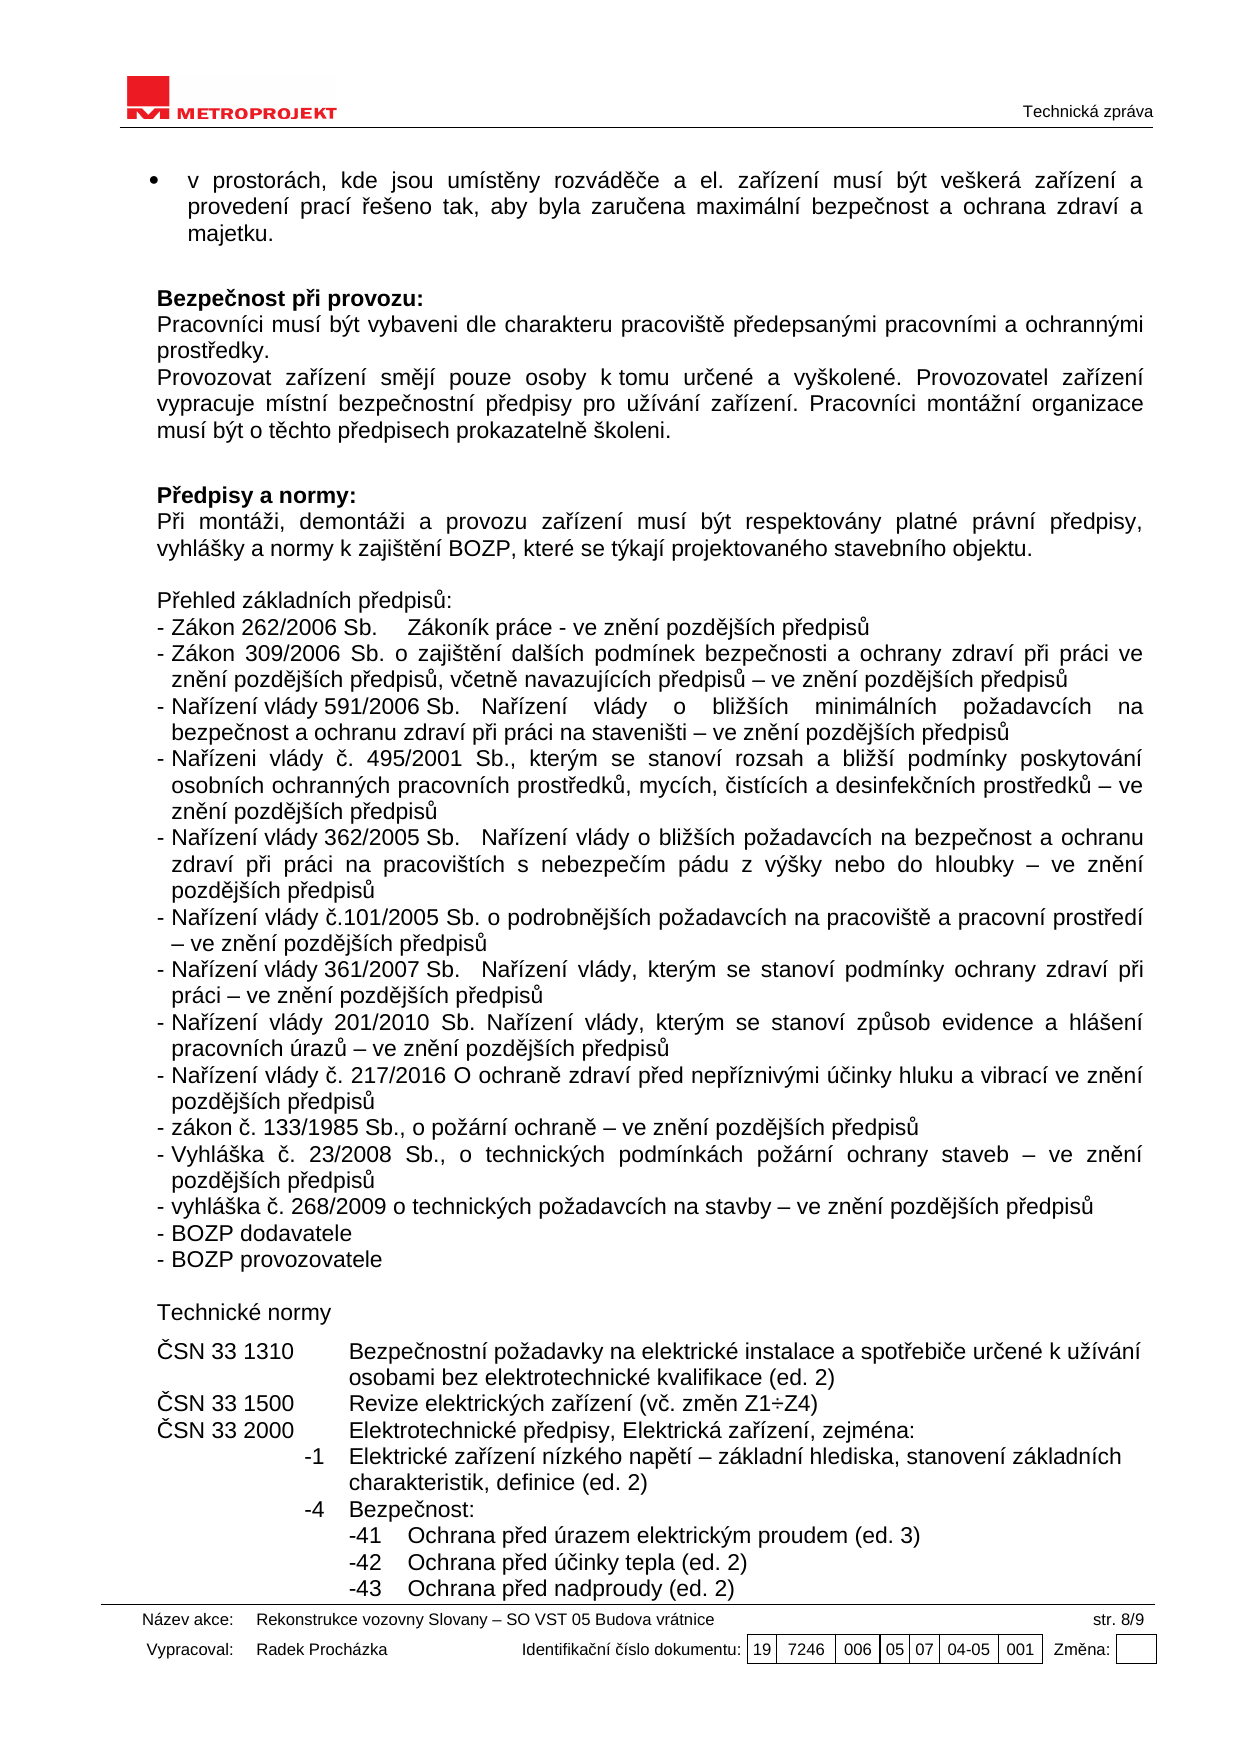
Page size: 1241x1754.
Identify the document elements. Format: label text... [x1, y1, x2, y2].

text Pracovníci musí být vybaveni dle charakteru pracoviště předepsanými pracovními a ochrannými prostředky. [157, 311, 1144, 364]
text Předpisy a normy: [157, 482, 1144, 508]
text Při montáži, demontáži a provozu zařízení musí být respektovány platné právní předpisy, vyhlášky a normy k zajištění BOZP, které se týkají projektovaného stavebního objektu. [157, 508, 1144, 561]
list Nařízení vlády 201/2010 Sb. Nařízení vlády, kterým se stanoví způsob evidence a hlášení pracovních úrazů – ve znění pozdějších předpisů [157, 1009, 1144, 1062]
list vyhláška č. 268/2009 o technických požadavcích na stavby – ve znění pozdějších předpisů [157, 1193, 1144, 1220]
list zákon č. 133/1985 Sb., o požární ochraně – ve znění pozdějších předpisů [157, 1114, 1144, 1141]
text ČSN 33 1310 Bezpečnostní požadavky na elektrické instalace a spotřebiče určené k užívání osobami bez elektrotechnické kvalifikace (ed. 2) [157, 1338, 1144, 1390]
list Zákon 262/2006 Sb. Zákoník práce - ve znění pozdějších předpisů [157, 613, 1144, 640]
list Nařízení vlády 362/2005 Sb. Nařízení vlády o bližších požadavcích na bezpečnost a ochranu zdraví při práci na pracovištích s nebezpečím pádu z výšky nebo do hloubky – ve znění pozdějších předpisů [157, 824, 1144, 903]
list Zákon 309/2006 Sb. o zajištění dalších podmínek bezpečnosti a ochrany zdraví při práci ve znění pozdějších předpisů, včetně navazujících předpisů – ve znění pozdějších předpisů [157, 640, 1144, 693]
text -4 Bezpečnost: [304, 1496, 1144, 1522]
list Nařízení vlády 361/2007 Sb. Nařízení vlády, kterým se stanoví podmínky ochrany zdraví při práci – ve znění pozdějších předpisů [157, 956, 1144, 1009]
list Nařízení vlády 591/2006 Sb. Nařízení vlády o bližších minimálních požadavcích na bezpečnost a ochranu zdraví při práci na staveništi – ve znění pozdějších předpisů [157, 693, 1144, 745]
text -41 Ochrana před úrazem elektrickým proudem (ed. 3) [348, 1522, 1144, 1548]
list v prostorách, kde jsou umístěny rozváděče a el. zařízení musí být veškerá zařízení a provedení prací řešeno tak, aby byla zaručena maximální bezpečnost a ochrana zdraví a majetku. [150, 167, 1144, 246]
text ČSN 33 2000 Elektrotechnické předpisy, Elektrická zařízení, zejména: [157, 1417, 1144, 1443]
list Nařízení vlády č.101/2005 Sb. o podrobnějších požadavcích na pracoviště a pracovní prostředí – ve znění pozdějších předpisů [157, 903, 1144, 956]
list BOZP dodavatele [157, 1220, 1144, 1246]
list Nařízení vlády č. 217/2016 O ochraně zdraví před nepříznivými účinky hluku a vibrací ve znění pozdějších předpisů [157, 1062, 1144, 1114]
text Provozovat zařízení smějí pouze osoby k tomu určené a vyškolené. Provozovatel zařízení vypracuje místní bezpečnostní předpisy pro užívání zařízení. Pracovníci montážní organizace musí být o těchto předpisech prokazatelně školeni. [157, 364, 1144, 443]
text -43 Ochrana před nadproudy (ed. 2) [348, 1575, 1144, 1601]
text Technické normy [157, 1299, 1144, 1325]
list Nařízeni vlády č. 495/2001 Sb., kterým se stanoví rozsah a bližší podmínky poskytování osobních ochranných pracovních prostředků, mycích, čistících a desinfekčních prostředků – ve znění pozdějších předpisů [157, 745, 1144, 824]
text Bezpečnost při provozu: [157, 285, 1144, 311]
list BOZP provozovatele [157, 1246, 1144, 1272]
text -42 Ochrana před účinky tepla (ed. 2) [348, 1548, 1144, 1575]
text -1 Elektrické zařízení nízkého napětí – základní hlediska, stanovení základních charakteristik, definice (ed. 2) [304, 1443, 1144, 1496]
text ČSN 33 1500 Revize elektrických zařízení (vč. změn Z1÷Z4) [157, 1390, 1144, 1417]
list Vyhláška č. 23/2008 Sb., o technických podmínkách požární ochrany staveb – ve znění pozdějších předpisů [157, 1141, 1144, 1193]
text Přehled základních předpisů: [157, 587, 1144, 613]
